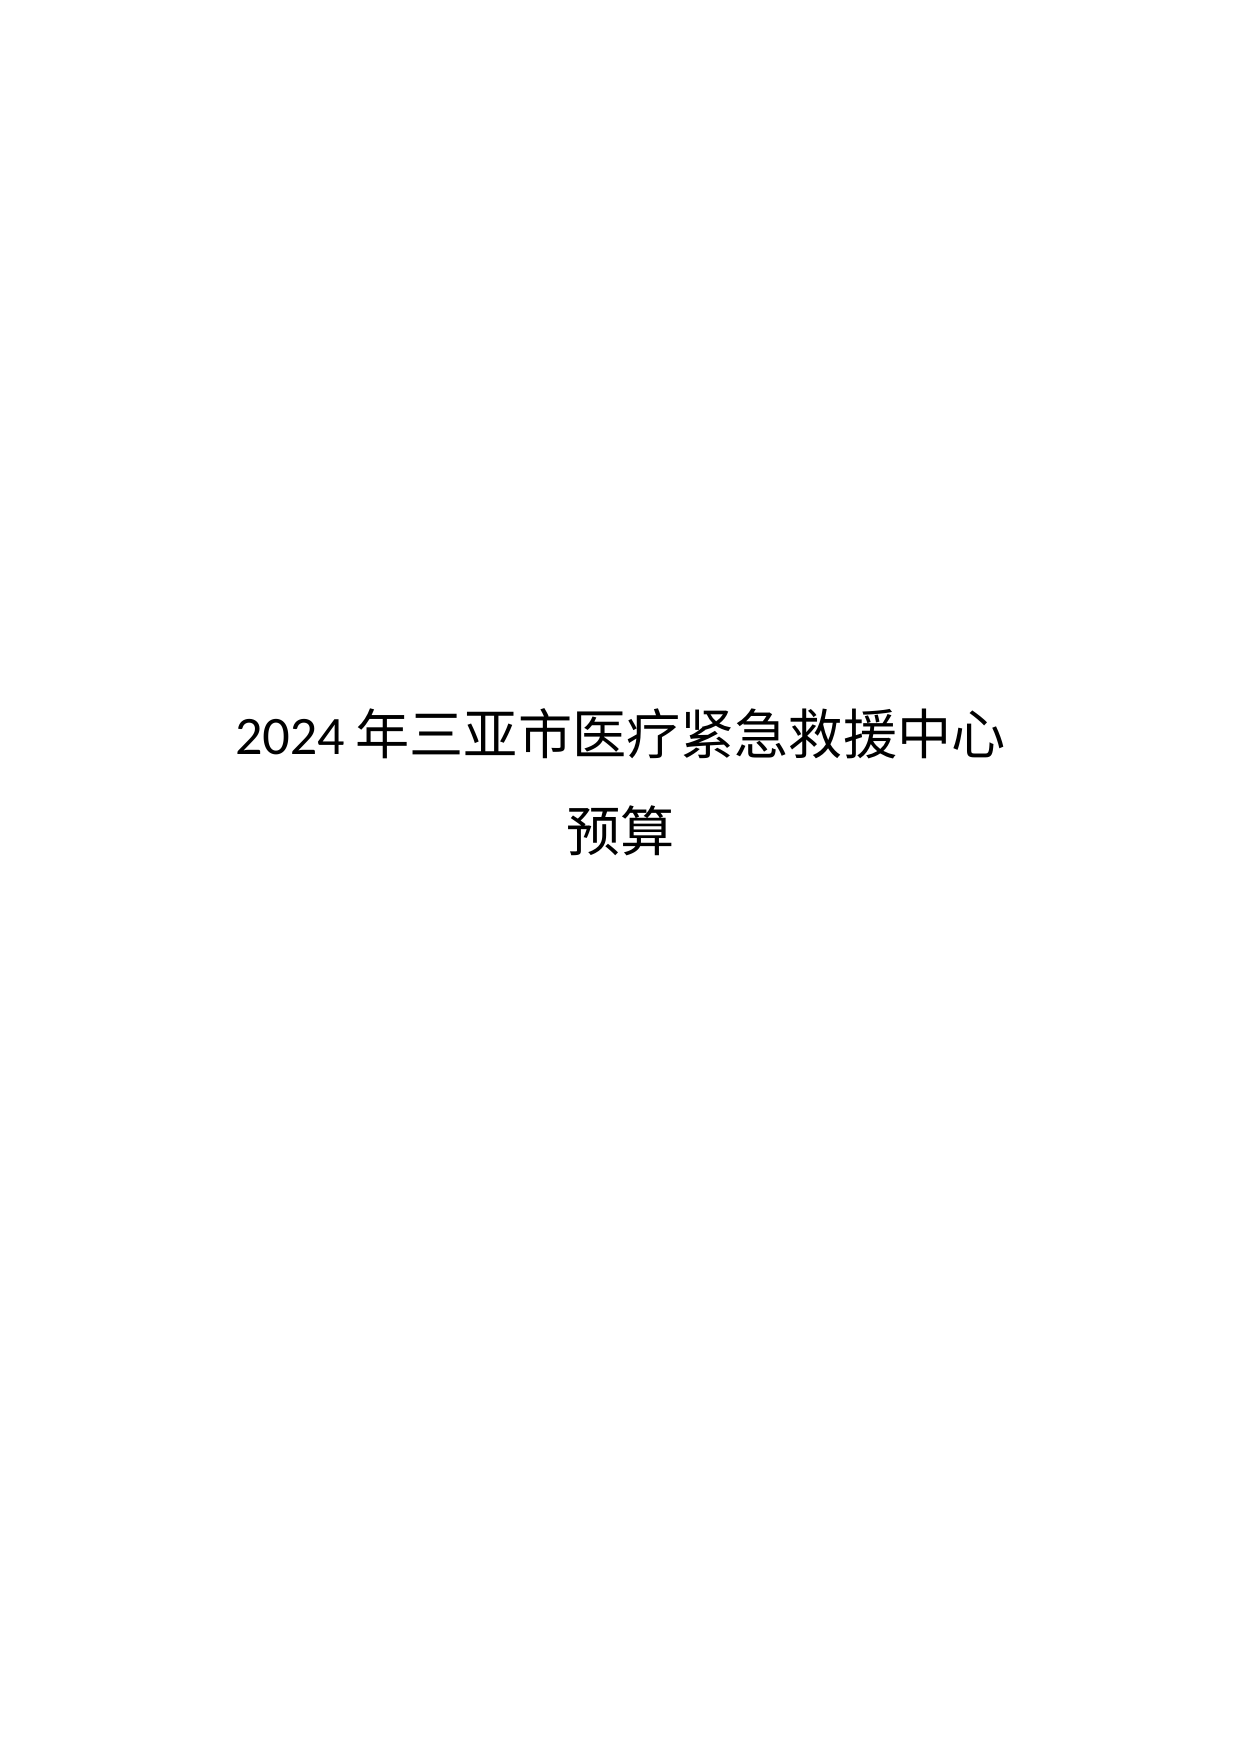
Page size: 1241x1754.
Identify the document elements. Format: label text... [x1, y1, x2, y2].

text 2024年三亚市医疗紧急救援中心 [187, 682, 1053, 779]
text 预算 [187, 779, 1053, 877]
